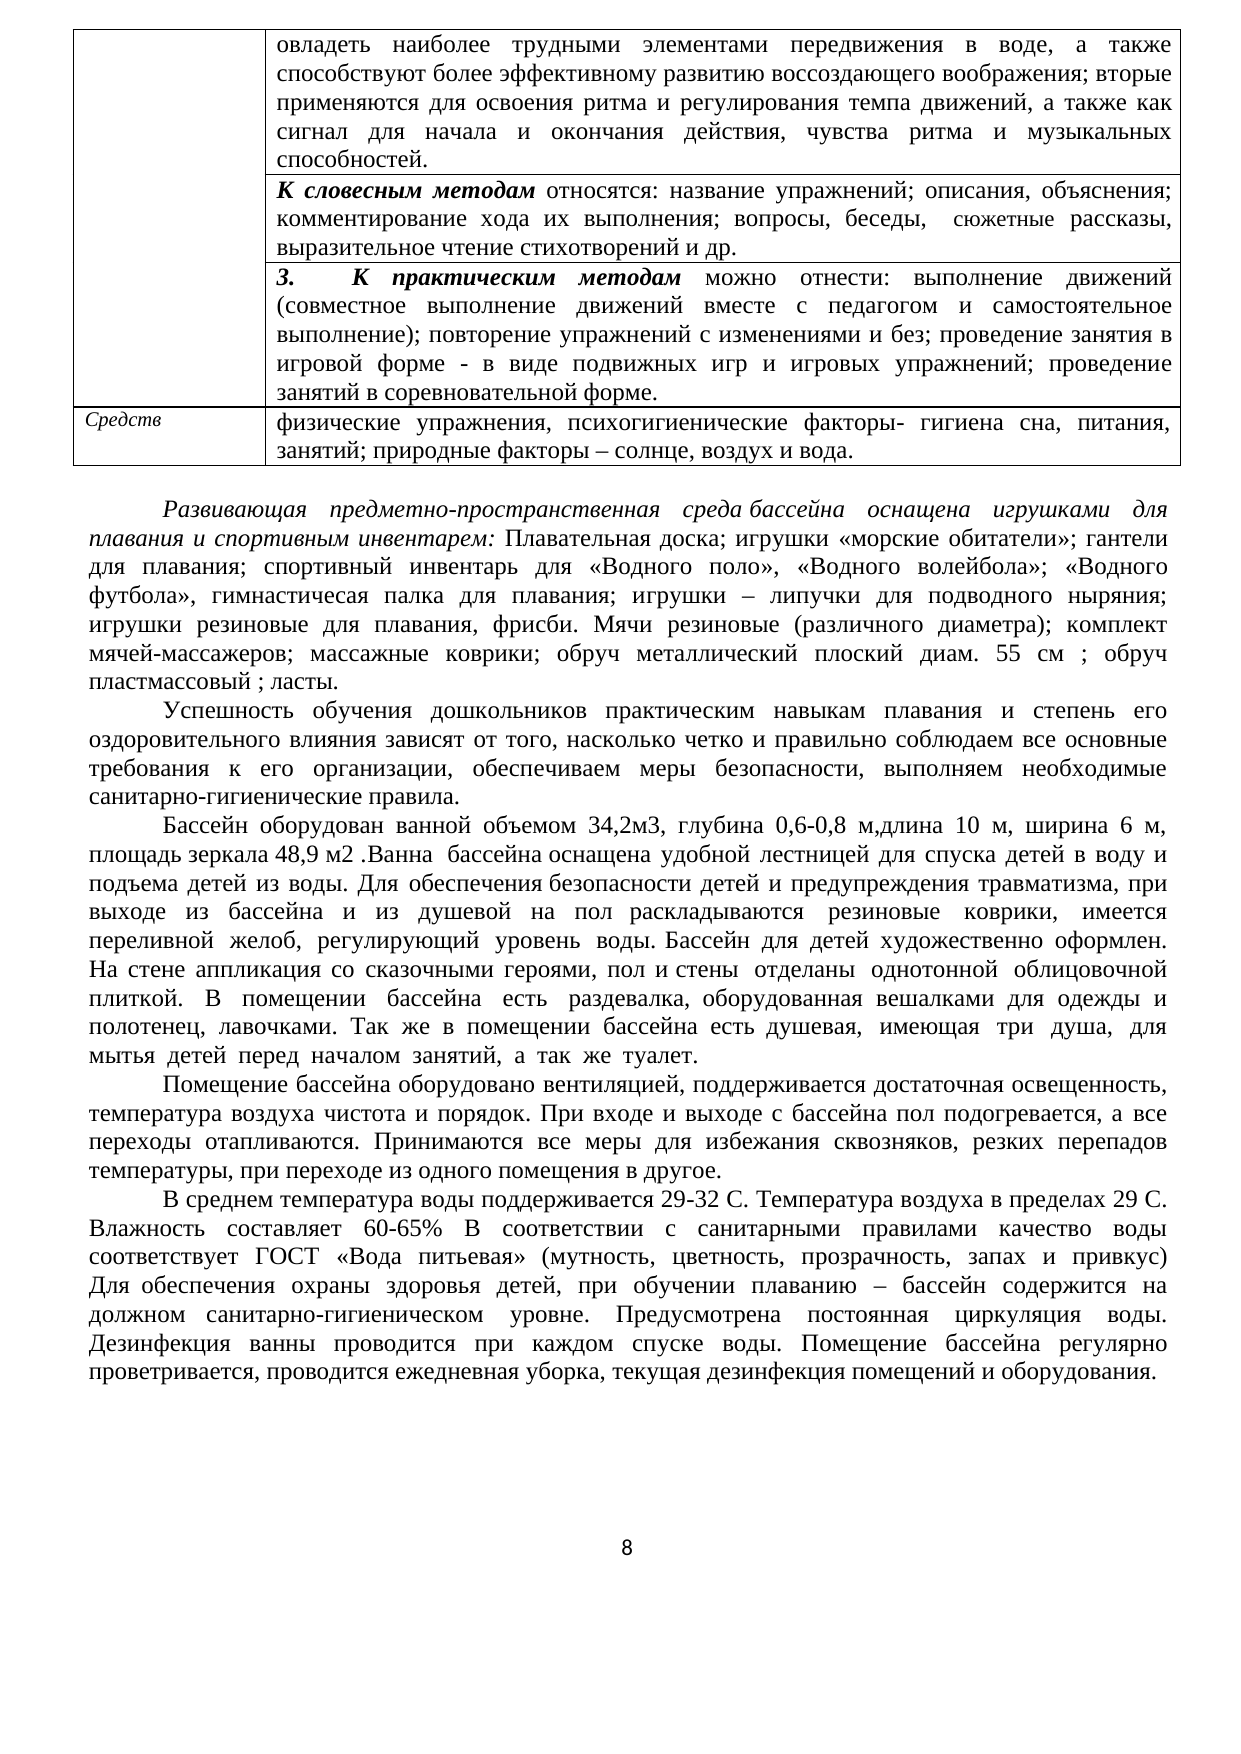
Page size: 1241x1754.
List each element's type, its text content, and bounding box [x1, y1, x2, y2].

text 8 [621, 1533, 1172, 1561]
text овладеть наиболее трудными элементами передвижения в воде, а также способствуют более эффективному развитию воссоздающего воображения; вторые применяются для освоения ритма и регулирования темпа движений, а также как сигнал для начала и окончания действия, чувства ритма и музыкальных способностей. [276, 29, 1172, 173]
text 3. К практическим методам можно отнести: выполнение движений (совместное выполнение движений вместе с педагогом и самостоятельное выполнение); повторение упражнений с изменениями и без; проведение занятия в игровой форме - в виде подвижных игр и игровых упражнений; проведение занятий в соревновательной форме. [276, 262, 1172, 406]
text Помещение бассейна оборудовано вентиляцией, поддерживается достаточная освещенность, температура воздуха чистота и порядок. При входе и выходе с бассейна пол подогревается, а все переходы отапливаются. Принимаются все меры для избежания сквозняков, резких перепадов температуры, при переходе из одного помещения в другое. [89, 1069, 1167, 1184]
text Успешность обучения дошкольников практическим навыкам плавания и степень его оздоровительного влияния зависят от того, насколько четко и правильно соблюдаем все основные требования к его организации, обеспечиваем меры безопасности, выполняем необходимые санитарно-гигиенические правила. [89, 695, 1167, 810]
text Бассейн оборудован ванной объемом 34,2м3, глубина 0,6-0,8 м,длина 10 м, ширина 6 м, площадь зеркала 48,9 м2 .Ванна бассейна оснащена удобной лестницей для спуска детей в воду и подъема детей из воды. Для обеспечения безопасности детей и предупреждения травматизма, при выходе из бассейна и из душевой на пол раскладываются резиновые коврики, имеется переливной желоб, регулирующий уровень воды. Бассейн для детей художественно оформлен. На стене аппликация со сказочными героями, пол и стены отделаны однотонной облицовочной плиткой. В помещении бассейна есть раздевалка, оборудованная вешалками для одежды и полотенец, лавочками. Так же в помещении бассейна есть душевая, имеющая три душа, для мытья детей перед началом занятий, а так же туалет. [89, 810, 1167, 1069]
text К словесным методам относятся: название упражнений; описания, объяснения; комментирование хода их выполнения; вопросы, беседы, сюжетные рассказы, выразительное чтение стихотворений и др. [276, 175, 1172, 261]
text Развивающая предметно-пространственная среда бассейна оснащена игрушками для плавания и спортивным инвентарем: Плавательная доска; игрушки «морские обитатели»; гантели для плавания; спортивный инвентарь для «Водного поло», «Водного волейбола»; «Водного футбола», гимнастичесая палка для плавания; игрушки – липучки для подводного ныряния; игрушки резиновые для плавания, фрисби. Мячи резиновые (различного диаметра); комплект мячей-массажеров; массажные коврики; обруч металлический плоский диам. 55 см ; обруч пластмассовый ; ласты. [89, 494, 1168, 695]
text Средств физические упражнения, психогигиенические факторы- гигиена сна, питания, занятий; природные факторы – солнце, воздух и вода. [84, 407, 1176, 464]
text В среднем температура воды поддерживается 29-32 С. Температура воздуха в пределах 29 С. Влажность составляет 60-65% В соответствии с санитарными правилами качество воды соответствует ГОСТ «Вода питьевая» (мутность, цветность, прозрачность, запах и привкус) Для обеспечения охраны здоровья детей, при обучении плаванию – бассейн содержится на должном санитарно-гигиеническом уровне. Предусмотрена постоянная циркуляция воды. Дезинфекция ванны проводится при каждом спуске воды. Помещение бассейна регулярно проветривается, проводится ежедневная уборка, текущая дезинфекция помещений и оборудования. [89, 1184, 1167, 1385]
